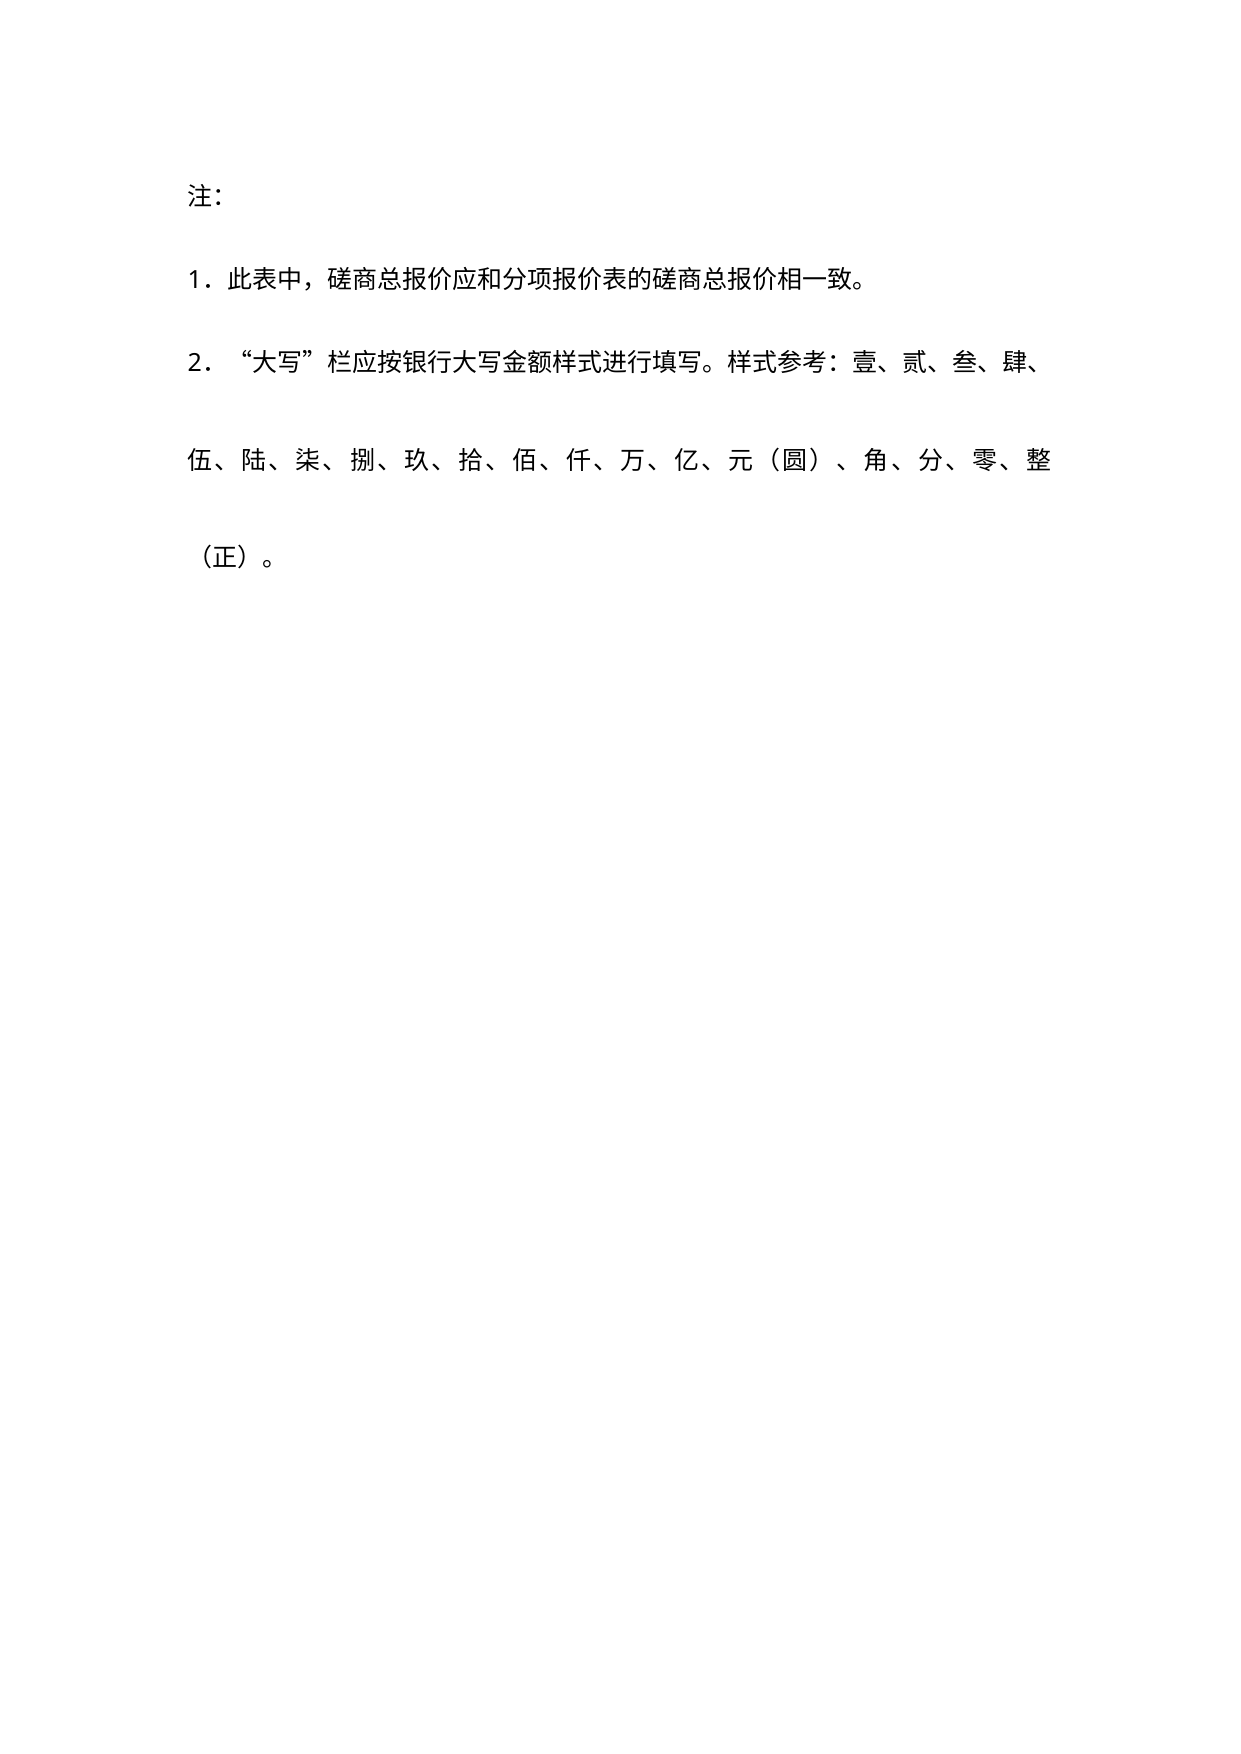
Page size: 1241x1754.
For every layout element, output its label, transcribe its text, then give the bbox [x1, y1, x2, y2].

text 2．“大写”栏应按银行大写金额样式进行填写。样式参考：壹、贰、叁、肆、伍、陆、柒、捌、玖、拾、佰、仟、万、亿、元（圆）、角、分、零、整（正）。 [187, 328, 1053, 588]
text 1．此表中，磋商总报价应和分项报价表的磋商总报价相一致。 [187, 245, 1053, 310]
text 注： [187, 162, 1053, 227]
